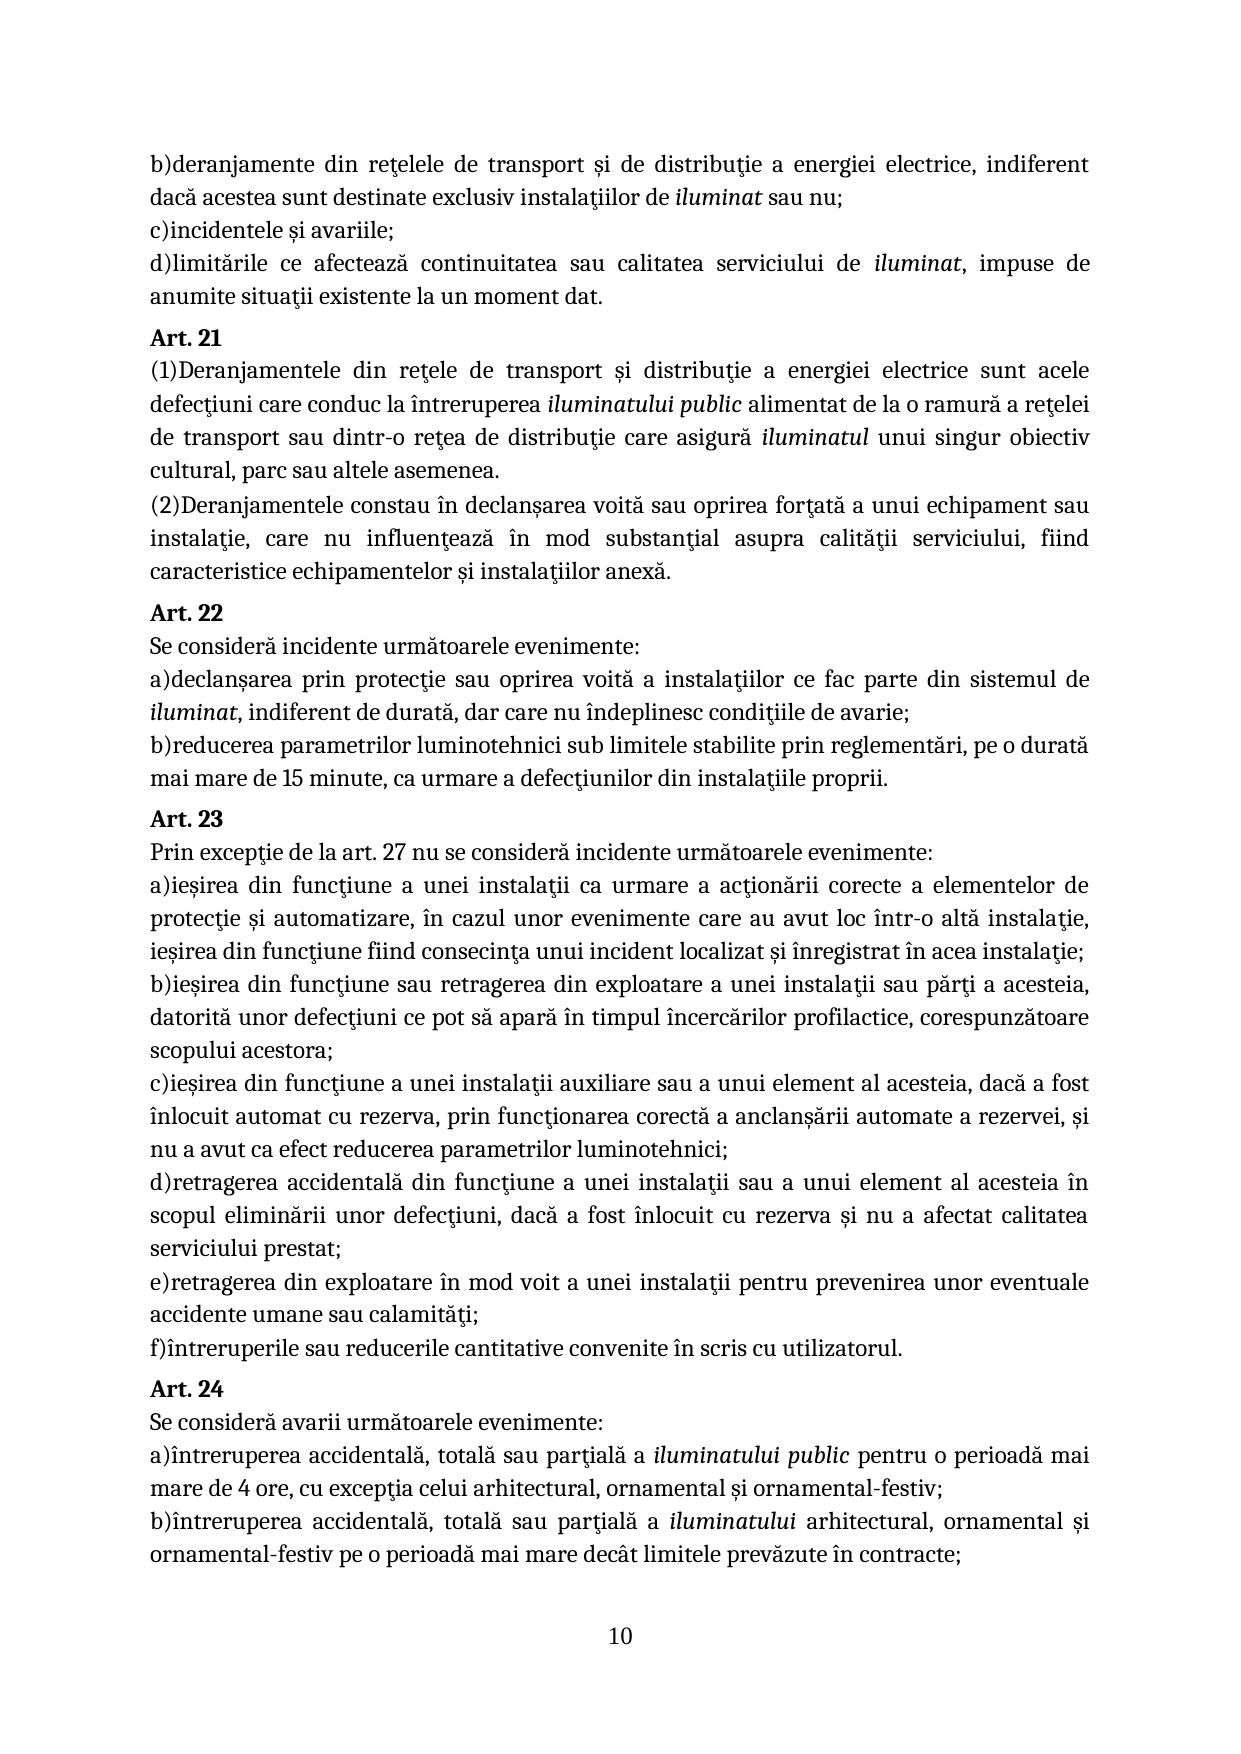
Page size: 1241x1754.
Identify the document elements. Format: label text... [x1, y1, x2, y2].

text Art. 24 [150, 1375, 1090, 1403]
text b)întreruperea accidentală, totală sau parţială a iluminatului arhitectural, ornamental şi ornamental-festiv pe o perioadă mai mare decât limitele prevăzute în contracte; [150, 1507, 1090, 1569]
text e)retragerea din exploatare în mod voit a unei instalaţii pentru prevenirea unor eventuale accidente umane sau calamităţi; [150, 1267, 1090, 1329]
text (2)Deranjamentele constau în declanşarea voită sau oprirea forţată a unui echipament sau instalaţie, care nu influenţează în mod substanţial asupra calităţii serviciului, fiind caracteristice echipamentelor şi instalaţiilor anexă. [150, 491, 1090, 586]
text c)ieşirea din funcţiune a unei instalaţii auxiliare sau a unui element al acesteia, dacă a fost înlocuit automat cu rezerva, prin funcţionarea corectă a anclanşării automate a rezervei, şi nu a avut ca efect reducerea parametrilor luminotehnici; [150, 1069, 1090, 1164]
text Art. 22 [150, 599, 1090, 627]
text b)deranjamente din reţelele de transport şi de distribuţie a energiei electrice, indiferent dacă acestea sunt destinate exclusiv instalaţiilor de iluminat sau nu; [150, 150, 1090, 212]
text b)ieşirea din funcţiune sau retragerea din exploatare a unei instalaţii sau părţi a acesteia, datorită unor defecţiuni ce pot să apară în timpul încercărilor profilactice, corespunzătoare scopului acestora; [150, 970, 1090, 1065]
text a)întreruperea accidentală, totală sau parţială a iluminatului public pentru o perioadă mai mare de 4 ore, cu excepţia celui arhitectural, ornamental şi ornamental-festiv; [150, 1441, 1090, 1503]
text Se consideră avarii următoarele evenimente: [150, 1408, 1090, 1437]
text (1)Deranjamentele din reţele de transport şi distribuţie a energiei electrice sunt acele defecţiuni care conduc la întreruperea iluminatului public alimentat de la o ramură a reţelei de transport sau dintr-o reţea de distribuţie care asigură iluminatul unui singur obiectiv cultural, parc sau altele asemenea. [150, 356, 1090, 484]
text Se consideră incidente următoarele evenimente: [150, 632, 1090, 660]
text d)retragerea accidentală din funcţiune a unei instalaţii sau a unui element al acesteia în scopul eliminării unor defecţiuni, dacă a fost înlocuit cu rezerva şi nu a afectat calitatea serviciului prestat; [150, 1168, 1090, 1263]
text Prin excepţie de la art. 27 nu se consideră incidente următoarele evenimente: [150, 838, 1090, 867]
text f)întreruperile sau reducerile cantitative convenite în scris cu utilizatorul. [150, 1333, 1090, 1362]
text Art. 21 [150, 323, 1090, 352]
text d)limitările ce afectează continuitatea sau calitatea serviciului de iluminat, impuse de anumite situaţii existente la un moment dat. [150, 249, 1090, 311]
text c)incidentele şi avariile; [150, 216, 1090, 245]
text a)declanşarea prin protecţie sau oprirea voită a instalaţiilor ce fac parte din sistemul de iluminat, indiferent de durată, dar care nu îndeplinesc condiţiile de avarie; [150, 665, 1090, 726]
text Art. 23 [150, 805, 1090, 834]
text b)reducerea parametrilor luminotehnici sub limitele stabilite prin reglementări, pe o durată mai mare de 15 minute, ca urmare a defecţiunilor din instalaţiile proprii. [150, 731, 1090, 792]
text a)ieşirea din funcţiune a unei instalaţii ca urmare a acţionării corecte a elementelor de protecţie şi automatizare, în cazul unor evenimente care au avut loc într-o altă instalaţie, ieşirea din funcţiune fiind consecinţa unui incident localizat şi înregistrat în acea instalaţie; [150, 871, 1090, 966]
